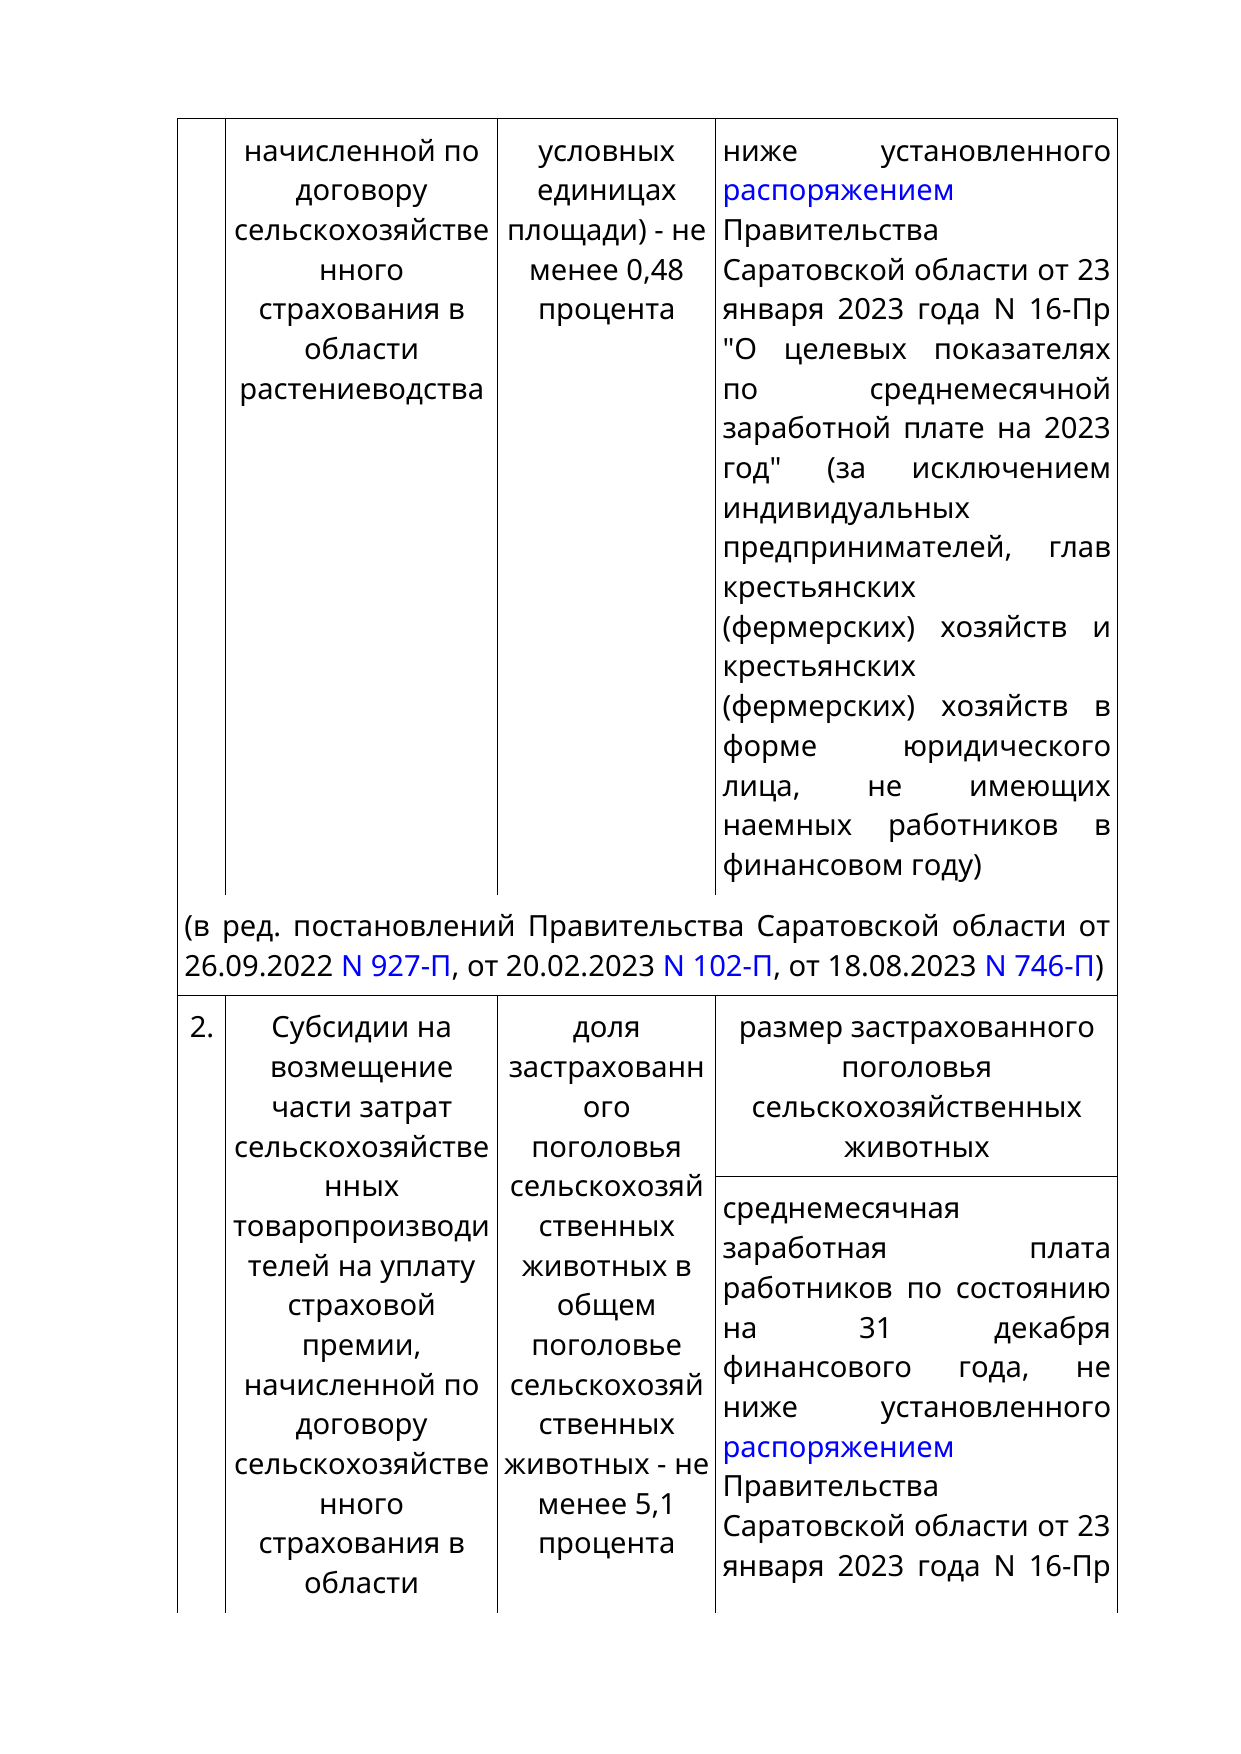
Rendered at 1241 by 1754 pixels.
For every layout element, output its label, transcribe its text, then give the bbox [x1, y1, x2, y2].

table_cell (в ред. постановлений Правительства Саратовской области от 26.09.2022 N 927-П, от 20.02.2023 N 102-П, от 18.08.2023 N 746-П) [178, 895, 1117, 995]
table_cell Субсидии на возмещение части затрат сельскохозяйственных товаропроизводителей на уплату страховой премии, начисленной по договору сельскохозяйственного страхования в области животноводства [226, 996, 497, 1613]
table_cell доля застрахованного поголовья сельскохозяйственных животных в общем поголовье сельскохозяйственных животных - не менее 5,1 процента [498, 996, 715, 1613]
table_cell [716, 119, 1117, 894]
table_cell 2. [178, 996, 225, 1613]
table_cell размер застрахованного поголовья сельскохозяйственных животных [716, 996, 1117, 1176]
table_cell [716, 1177, 1117, 1613]
